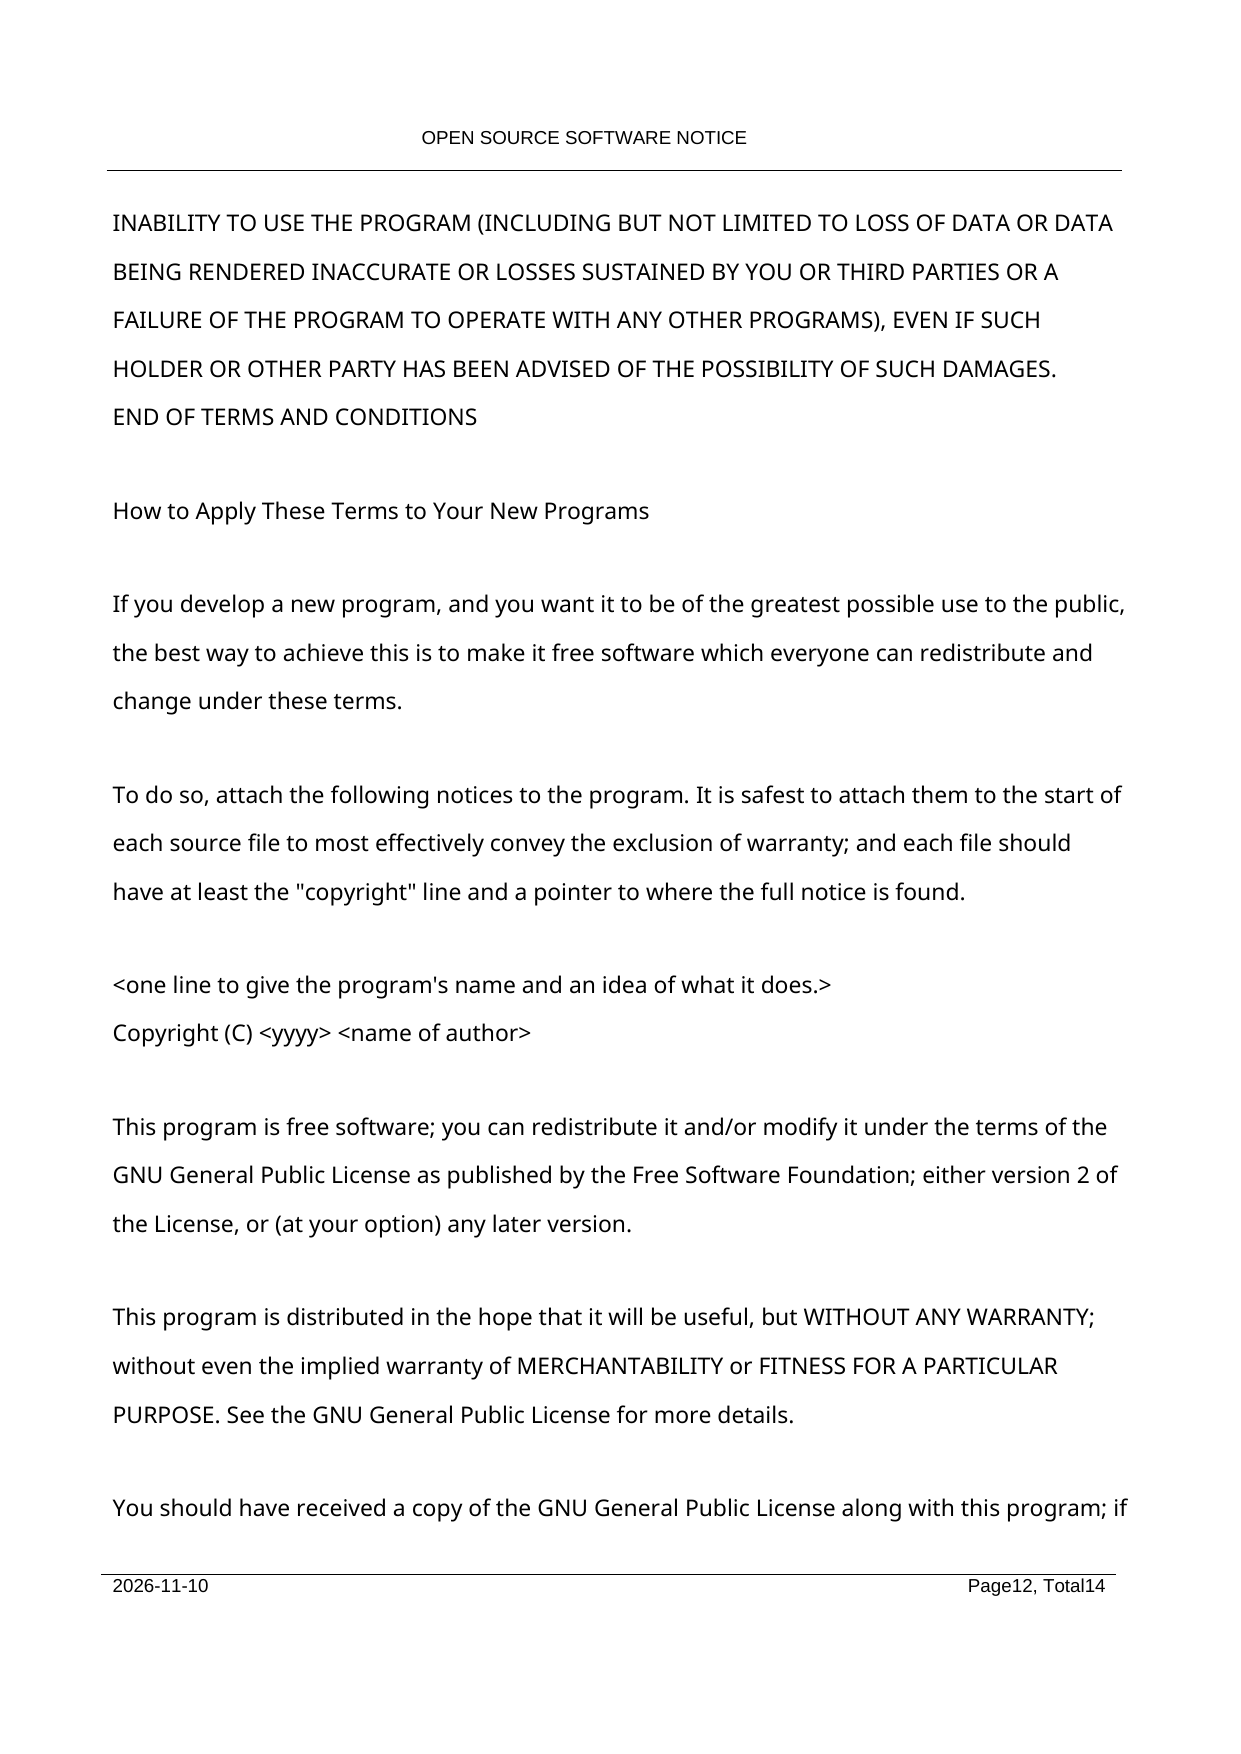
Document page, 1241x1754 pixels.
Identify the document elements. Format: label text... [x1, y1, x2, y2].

text Copyright (C) <yyyy> <name of author> [112, 1017, 1128, 1049]
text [112, 1491, 1128, 1524]
text How to Apply These Terms to Your New Programs [112, 494, 1128, 526]
text END OF TERMS AND CONDITIONS [112, 401, 1128, 433]
text If you develop a new program, and you want it to be of the greatest possible use to the public, the best way to achieve this is to make it free software which everyone can redistribute and change under these terms. [112, 587, 1128, 717]
text To do so, attach the following notices to the program. It is safest to attach them to the start of each source file to most effectively convey the exclusion of warranty; and each file should have at least the "copyright" line and a pointer to where the full notice is found. [112, 778, 1128, 908]
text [112, 206, 1128, 385]
text This program is distributed in the hope that it will be useful, but WITHOUT ANY WARRANTY; without even the implied warranty of MERCHANTABILITY or FITNESS FOR A PARTICULAR PURPOSE. See the GNU General Public License for more details. [112, 1301, 1128, 1431]
text <one line to give the program's name and an idea of what it does.> [112, 969, 1128, 1001]
text This program is free software; you can redistribute it and/or modify it under the terms of the GNU General Public License as published by the Free Software Foundation; either version 2 of the License, or (at your option) any later version. [112, 1110, 1128, 1240]
